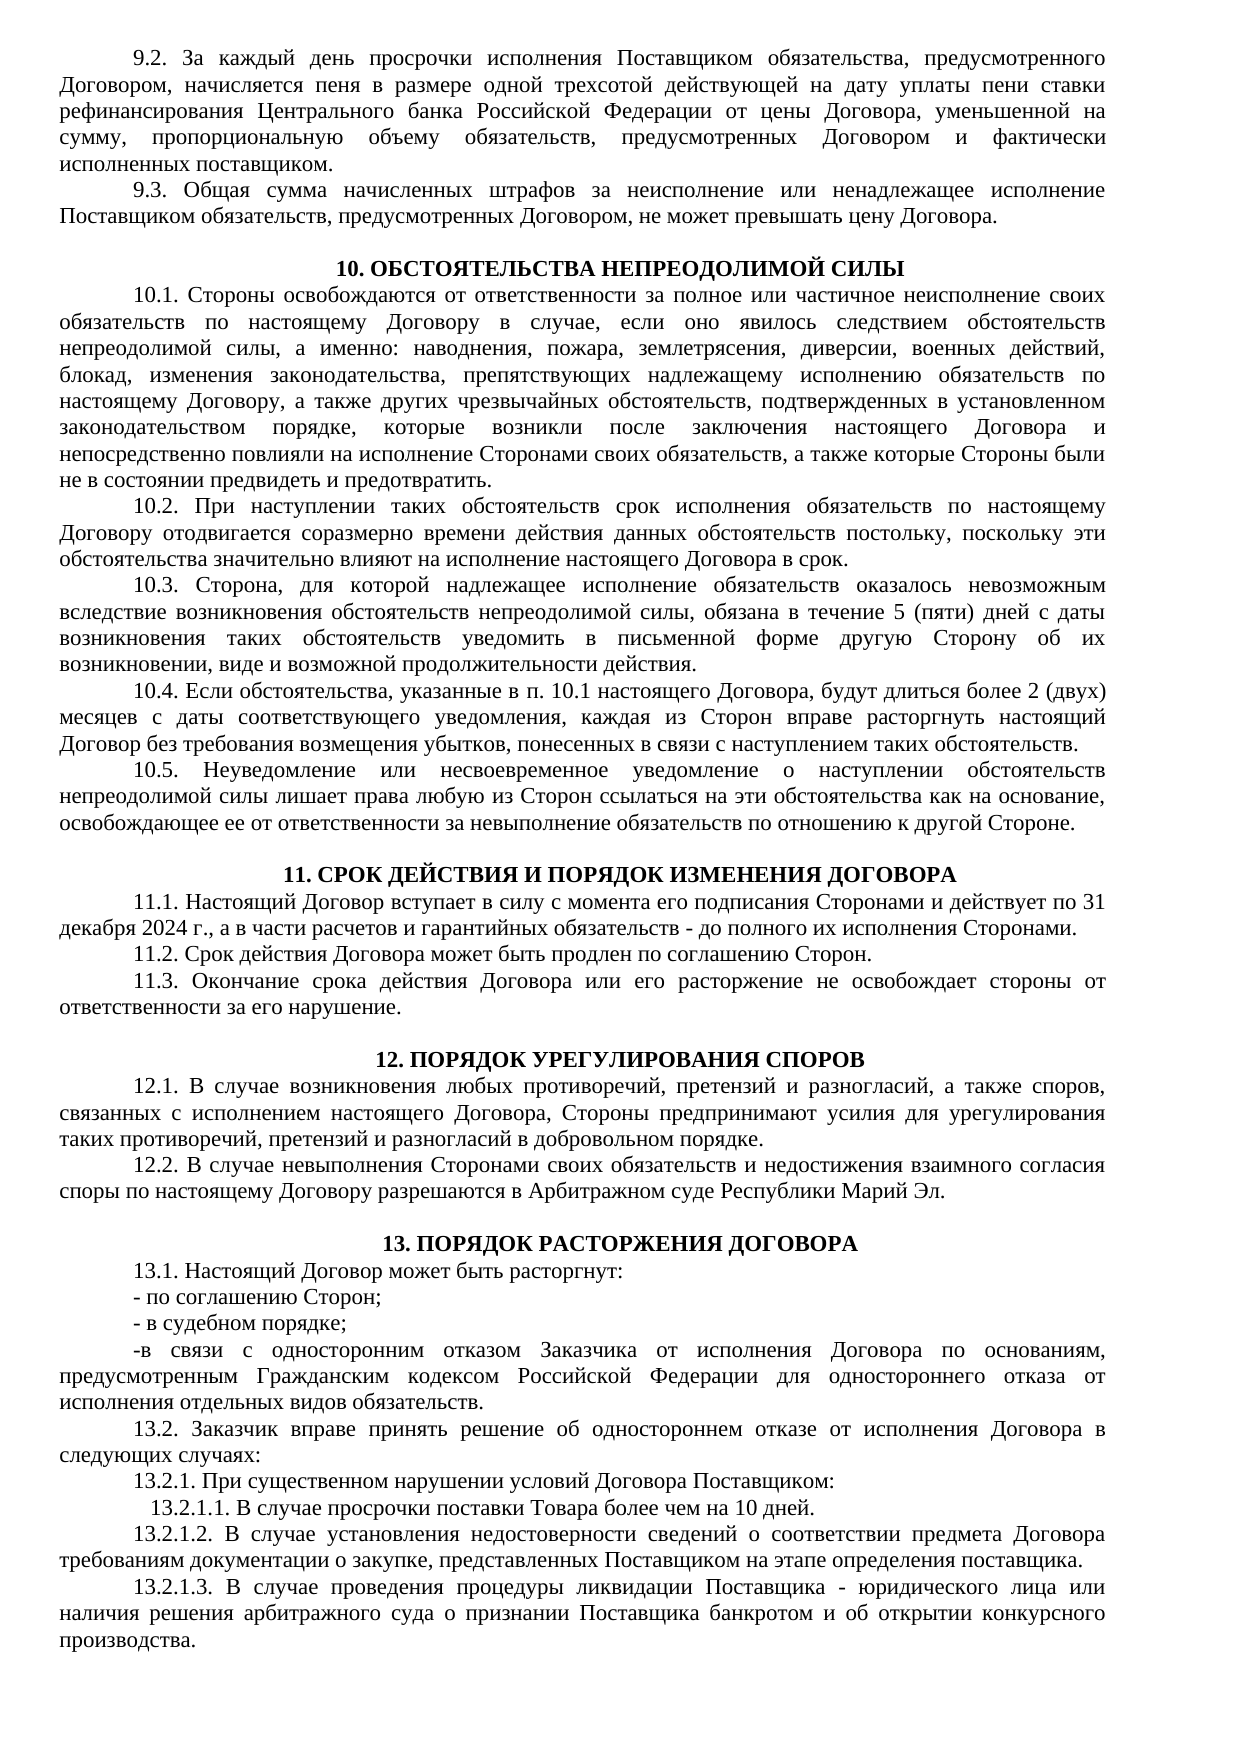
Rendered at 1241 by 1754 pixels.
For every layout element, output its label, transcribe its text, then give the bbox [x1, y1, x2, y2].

text 10.1. Стороны освобождаются от ответственности за полное или частичное неисполнение своих обязательств по настоящему Договору в случае, если оно явилось следствием обстоятельств непреодолимой силы, а именно: наводнения, пожара, землетрясения, диверсии, военных действий, блокад, изменения законодательства, препятствующих надлежащему исполнению обязательств по настоящему Договору, а также других чрезвычайных обстоятельств, подтвержденных в установленном законодательством порядке, которые возникли после заключения настоящего Договора и непосредственно повлияли на исполнение Сторонами своих обязательств, а также которые Стороны были не в состоянии предвидеть и предотвратить. [59, 282, 1107, 492]
text 12.2. В случае невыполнения Сторонами своих обязательств и недостижения взаимного согласия споры по настоящему Договору разрешаются в Арбитражном суде Республики Марий Эл. [59, 1151, 1107, 1204]
text 11. СРОК ДЕЙСТВИЯ И ПОРЯДОК ИЗМЕНЕНИЯ ДОГОВОРА [59, 861, 1107, 888]
text 10.2. При наступлении таких обстоятельств срок исполнения обязательств по настоящему Договору отодвигается соразмерно времени действия данных обстоятельств постольку, поскольку эти обстоятельства значительно влияют на исполнение настоящего Договора в срок. [59, 492, 1107, 571]
text 13.2.1.1. В случае просрочки поставки Товара более чем на 10 дней. [59, 1494, 1107, 1520]
text - в судебном порядке; [59, 1309, 1107, 1336]
text 13.1. Настоящий Договор может быть расторгнут: [59, 1257, 1107, 1283]
text -в связи с односторонним отказом Заказчика от исполнения Договора по основаниям, предусмотренным Гражданским кодексом Российской Федерации для одностороннего отказа от исполнения отдельных видов обязательств. [59, 1336, 1107, 1415]
text 10. ОБСТОЯТЕЛЬСТВА НЕПРЕОДОЛИМОЙ СИЛЫ [59, 255, 1107, 282]
text 10.3. Сторона, для которой надлежащее исполнение обязательств оказалось невозможным вследствие возникновения обстоятельств непреодолимой силы, обязана в течение 5 (пяти) дней с даты возникновения таких обстоятельств уведомить в письменной форме другую Сторону об их возникновении, виде и возможной продолжительности действия. [59, 571, 1107, 677]
text 11.2. Срок действия Договора может быть продлен по соглашению Сторон. [59, 940, 1107, 967]
text 13.2. Заказчик вправе принять решение об одностороннем отказе от исполнения Договора в следующих случаях: [59, 1415, 1107, 1467]
text 9.3. Общая сумма начисленных штрафов за неисполнение или ненадлежащее исполнение Поставщиком обязательств, предусмотренных Договором, не может превышать цену Договора. [59, 176, 1107, 229]
text 12. ПОРЯДОК УРЕГУЛИРОВАНИЯ СПОРОВ [59, 1046, 1107, 1072]
text 13.2.1. При существенном нарушении условий Договора Поставщиком: [59, 1467, 1107, 1494]
text 13.2.1.2. В случае установления недостоверности сведений о соответствии предмета Договора требованиям документации о закупке, представленных Поставщиком на этапе определения поставщика. [59, 1520, 1107, 1573]
text - по соглашению Сторон; [59, 1283, 1107, 1309]
text 13.2.1.3. В случае проведения процедуры ликвидации Поставщика - юридического лица или наличия решения арбитражного суда о признании Поставщика банкротом и об открытии конкурсного производства. [59, 1573, 1107, 1652]
text 9.2. За каждый день просрочки исполнения Поставщиком обязательства, предусмотренного Договором, начисляется пеня в размере одной трехсотой действующей на дату уплаты пени ставки рефинансирования Центрального банка Российской Федерации от цены Договора, уменьшенной на сумму, пропорциональную объему обязательств, предусмотренных Договором и фактически исполненных поставщиком. [59, 44, 1107, 176]
text 13. ПОРЯДОК РАСТОРЖЕНИЯ ДОГОВОРА [59, 1230, 1107, 1257]
text 12.1. В случае возникновения любых противоречий, претензий и разногласий, а также споров, связанных с исполнением настоящего Договора, Стороны предпринимают усилия для урегулирования таких противоречий, претензий и разногласий в добровольном порядке. [59, 1072, 1107, 1151]
text 11.3. Окончание срока действия Договора или его расторжение не освобождает стороны от ответственности за его нарушение. [59, 967, 1107, 1019]
text 11.1. Настоящий Договор вступает в силу с момента его подписания Сторонами и действует по 31 декабря 2024 г., а в части расчетов и гарантийных обязательств - до полного их исполнения Сторонами. [59, 888, 1107, 940]
text 10.4. Если обстоятельства, указанные в п. 10.1 настоящего Договора, будут длиться более 2 (двух) месяцев с даты соответствующего уведомления, каждая из Сторон вправе расторгнуть настоящий Договор без требования возмещения убытков, понесенных в связи с наступлением таких обстоятельств. [59, 677, 1107, 756]
text 10.5. Неуведомление или несвоевременное уведомление о наступлении обстоятельств непреодолимой силы лишает права любую из Сторон ссылаться на эти обстоятельства как на основание, освобождающее ее от ответственности за невыполнение обязательств по отношению к другой Стороне. [59, 756, 1107, 835]
